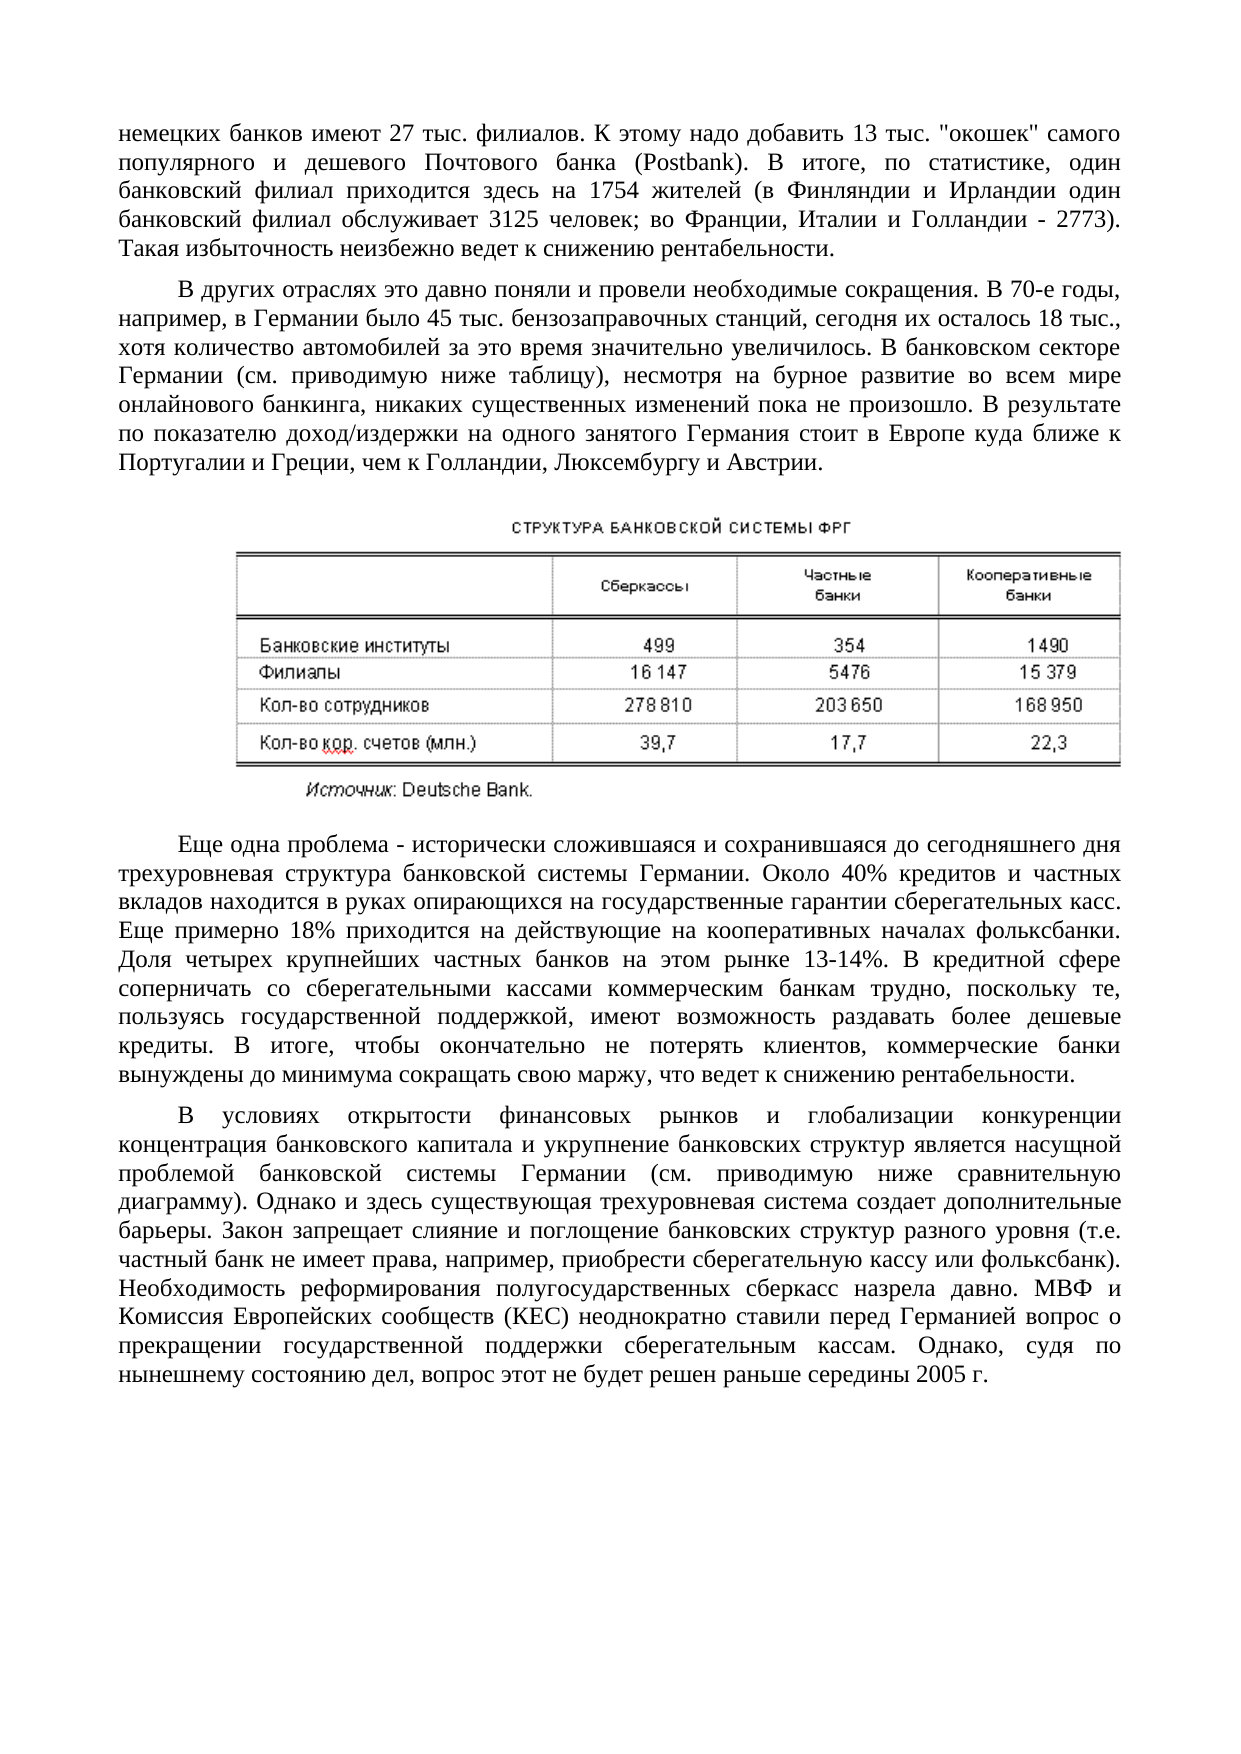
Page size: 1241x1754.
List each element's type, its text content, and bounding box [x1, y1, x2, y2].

text В других отраслях это давно поняли и провели необходимые сокращения. В 70-е годы, например, в Германии было 45 тыс. бензозаправочных станций, сегодня их осталось 18 тыс., хотя количество автомобилей за это время значительно увеличилось. В банковском секторе Германии (см. приводимую ниже таблицу), несмотря на бурное развитие во всем мире онлайнового банкинга, никаких существенных изменений пока не произошло. В результате по показателю доход/издержки на одного занятого Германия стоит в Европе куда ближе к Португалии и Греции, чем к Голландии, Люксембургу и Австрии. [118, 274, 1122, 476]
text Еще одна проблема - исторически сложившаяся и сохранившаяся до сегодняшнего дня трехуровневая структура банковской системы Германии. Около 40% кредитов и частных вкладов находится в руках опирающихся на государственные гарантии сберегательных касс. Еще примерно 18% приходится на действующие на кооперативных началах фольксбанки. Доля четырех крупнейших частных банков на этом рынке 13-14%. В кредитной сфере соперничать со сберегательными кассами коммерческим банкам трудно, поскольку те, пользуясь государственной поддержкой, имеют возможность раздавать более дешевые кредиты. В итоге, чтобы окончательно не потерять клиентов, коммерческие банки вынуждены до минимума сокращать свою маржу, что ведет к снижению рентабельности. [118, 829, 1122, 1088]
picture [177, 488, 1182, 817]
text В условиях открытости финансовых рынков и глобализации конкуренции концентрация банковского капитала и укрупнение банковских структур является насущной проблемой банковской системы Германии (см. приводимую ниже сравнительную диаграмму). Однако и здесь существующая трехуровневая система создает дополнительные барьеры. Закон запрещает слияние и поглощение банковских структур разного уровня (т.е. частный банк не имеет права, например, приобрести сберегательную кассу или фольксбанк). Необходимость реформирования полугосударственных сберкасс назрела давно. МВФ и Комиссия Европейских сообществ (КЕС) неоднократно ставили перед Германией вопрос о прекращении государственной поддержки сберегательным кассам. Однако, судя по нынешнему состоянию дел, вопрос этот не будет решен раньше середины 2005 г. [118, 1100, 1122, 1388]
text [118, 118, 1122, 262]
